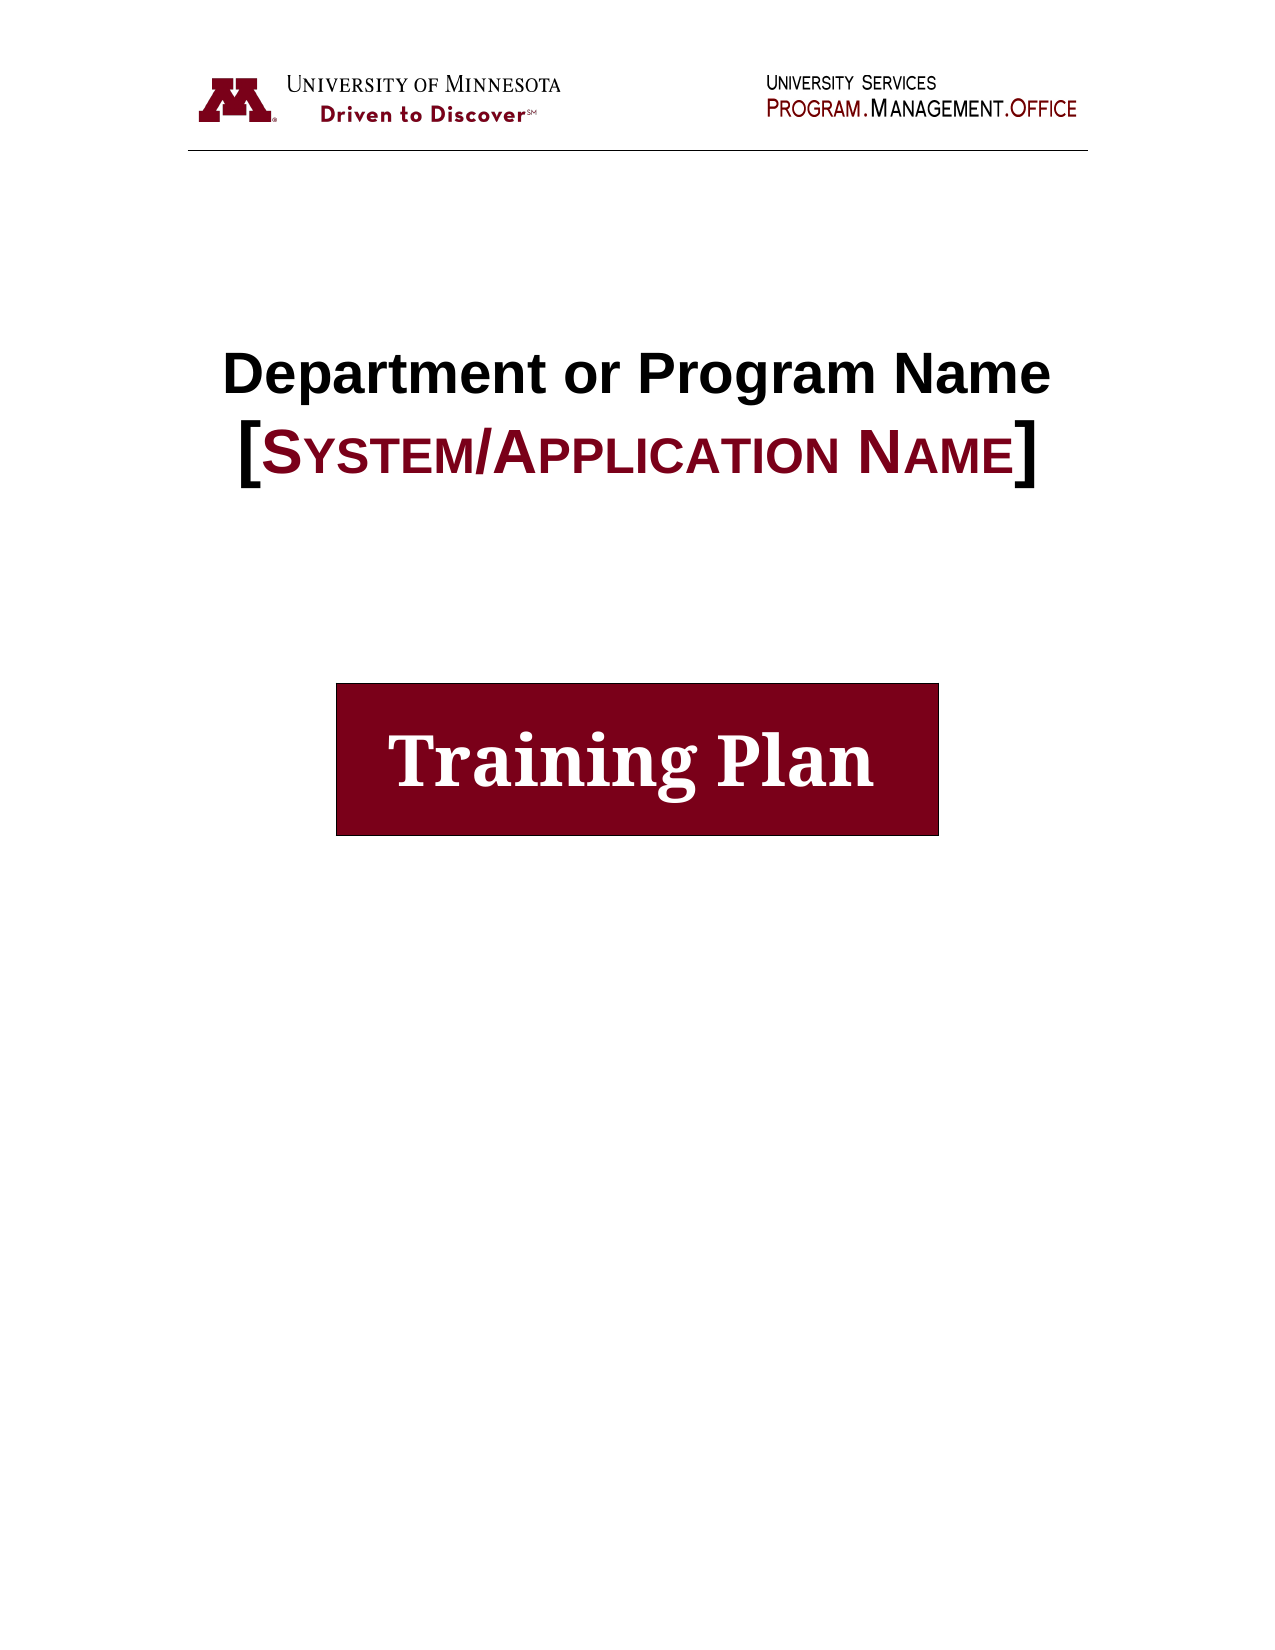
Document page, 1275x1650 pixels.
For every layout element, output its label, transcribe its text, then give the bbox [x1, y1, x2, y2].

text [System/Application Name] [187, 406, 1087, 626]
table_header Training Plan [337, 684, 938, 835]
picture [767, 75, 1077, 117]
picture [198, 75, 561, 122]
text Department or Program Name [187, 338, 1087, 406]
